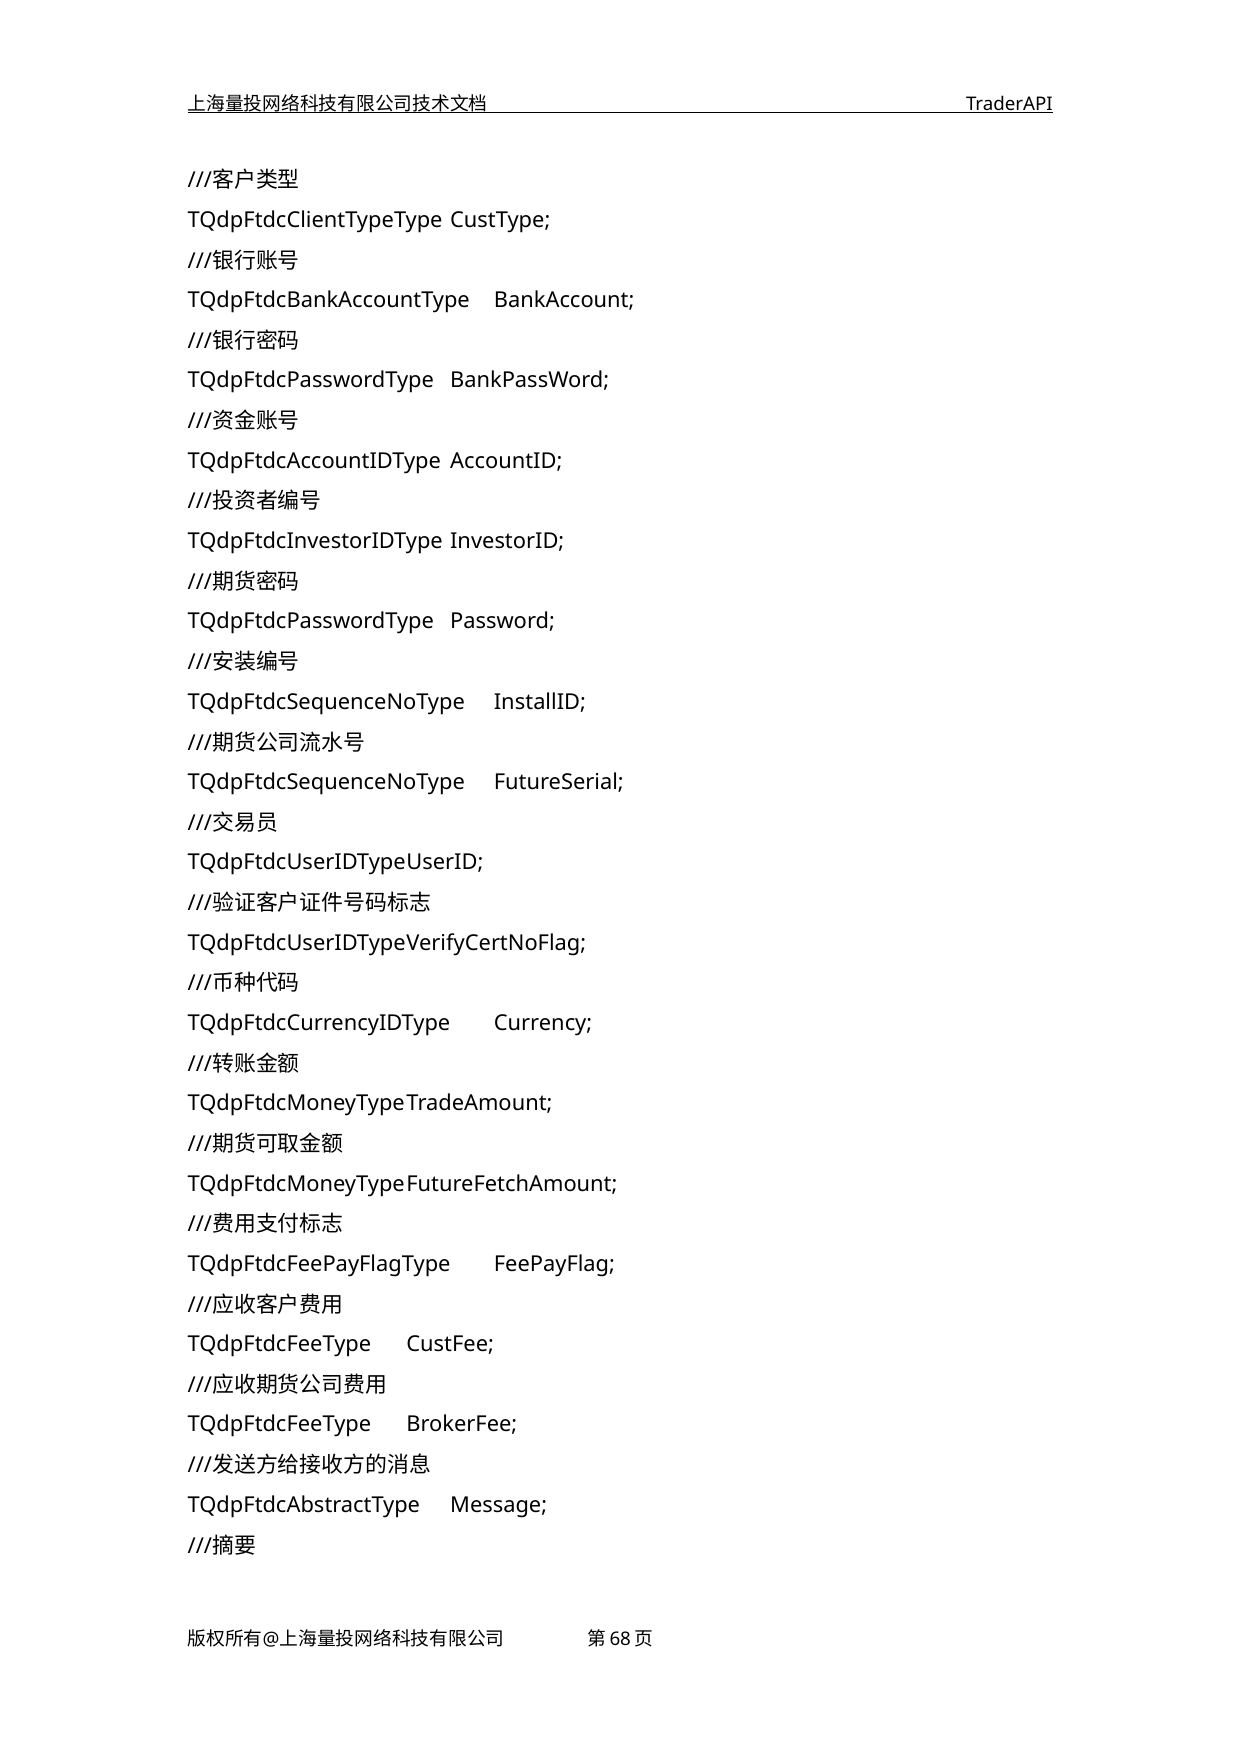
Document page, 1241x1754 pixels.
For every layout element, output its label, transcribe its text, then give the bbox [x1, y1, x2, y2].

text ///期货公司流水号 [131, 724, 1087, 757]
text TQdpFtdcUserIDType UserID; [131, 845, 1087, 877]
text TQdpFtdcUserIDType VerifyCertNoFlag; [131, 925, 1087, 958]
text ///应收期货公司费用 [131, 1367, 1087, 1399]
text TQdpFtdcClientTypeType CustType; [131, 202, 1087, 235]
text TQdpFtdcMoneyType TradeAmount; [131, 1086, 1087, 1118]
text TQdpFtdcCurrencyIDType Currency; [131, 1006, 1087, 1038]
text ///投资者编号 [131, 483, 1087, 516]
text ///交易员 [131, 804, 1087, 837]
text TQdpFtdcFeePayFlagType FeePayFlag; [131, 1246, 1087, 1279]
text ///期货可取金额 [131, 1126, 1087, 1158]
text TQdpFtdcSequenceNoType FutureSerial; [131, 764, 1087, 797]
text TQdpFtdcSequenceNoType InstallID; [131, 684, 1087, 717]
text ///安装编号 [131, 644, 1087, 676]
text TQdpFtdcPasswordType Password; [131, 604, 1087, 636]
text ///资金账号 [131, 403, 1087, 435]
text ///发送方给接收方的消息 [131, 1447, 1087, 1479]
text TQdpFtdcAbstractType Message; [131, 1487, 1087, 1520]
text TQdpFtdcPasswordType BankPassWord; [131, 363, 1087, 396]
text TQdpFtdcMoneyType FutureFetchAmount; [131, 1166, 1087, 1199]
text TQdpFtdcFeeType BrokerFee; [131, 1407, 1087, 1439]
text ///应收客户费用 [131, 1286, 1087, 1319]
text TQdpFtdcAccountIDType AccountID; [131, 443, 1087, 476]
text ///费用支付标志 [131, 1206, 1087, 1238]
text TQdpFtdcFeeType CustFee; [131, 1327, 1087, 1359]
text ///验证客户证件号码标志 [131, 885, 1087, 917]
text ///币种代码 [131, 965, 1087, 998]
text ///银行账号 [131, 242, 1087, 275]
text TQdpFtdcInvestorIDType InvestorID; [131, 524, 1087, 556]
text ///转账金额 [131, 1045, 1087, 1078]
text TQdpFtdcBankAccountType BankAccount; [131, 283, 1087, 315]
text ///客户类型 [131, 162, 1087, 194]
text ///银行密码 [131, 323, 1087, 355]
text ///期货密码 [131, 563, 1087, 596]
text ///摘要 [131, 1527, 1087, 1560]
